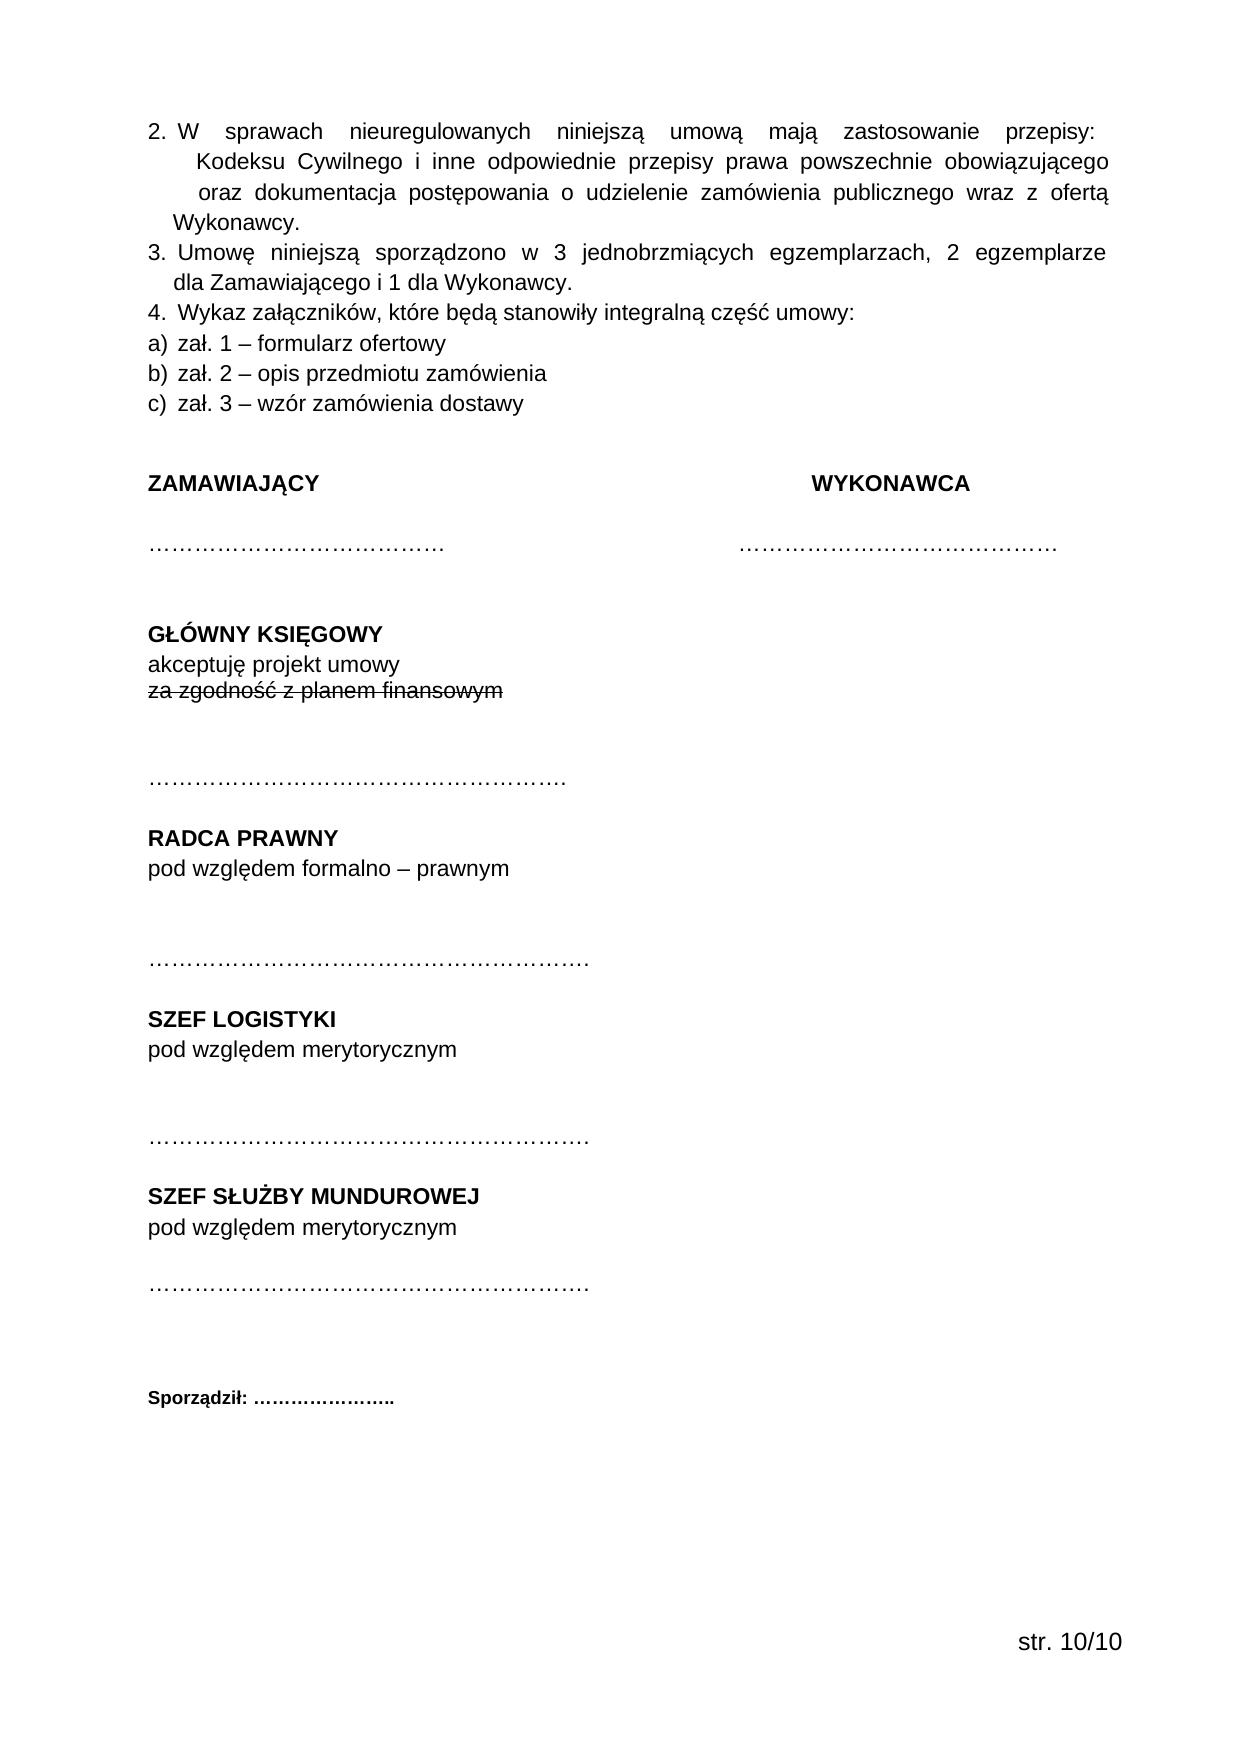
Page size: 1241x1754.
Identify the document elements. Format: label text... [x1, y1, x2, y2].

text Sporządził: ………………….. [148, 1386, 1122, 1408]
text ………………………………………………. [148, 764, 1122, 791]
list zał. 2 – opis przedmiotu zamówienia [148, 360, 1118, 386]
text SZEF LOGISTYKI [148, 1006, 1122, 1032]
text RADCA PRAWNY [148, 824, 1122, 851]
list zał. 1 – formularz ofertowy [148, 329, 1118, 356]
text …………………………………………………. [148, 1270, 1122, 1296]
text ZAMAWIAJĄCY WYKONAWCA [148, 470, 1122, 496]
text …………………………………………………. [148, 945, 1122, 972]
text za zgodność z planem finansowym [148, 677, 1122, 704]
text …………………………………………………. [148, 1123, 1122, 1149]
list zał. 3 – wzór zamówienia dostawy [148, 390, 1118, 416]
text akceptuję projekt umowy [148, 651, 1122, 677]
text pod względem formalno – prawnym [148, 855, 1122, 881]
list W sprawach nieuregulowanych niniejszą umową mają zastosowanie przepisy: Kodeksu Cywilnego i inne odpowiednie przepisy prawa powszechnie obowiązującego oraz dokumentacja postępowania o udzielenie zamówienia publicznego wraz z ofertą Wykonawcy. [148, 118, 1122, 235]
text pod względem merytorycznym [148, 1213, 1122, 1240]
text pod względem merytorycznym [148, 1036, 1122, 1062]
text ………………………………… …………………………………… [148, 530, 1122, 557]
list Wykaz załączników, które będą stanowiły integralną część umowy: [148, 299, 1118, 326]
text GŁÓWNY KSIĘGOWY [148, 621, 1122, 647]
list Umowę niniejszą sporządzono w 3 jednobrzmiących egzemplarzach, 2 egzemplarze dla Zamawiającego i 1 dla Wykonawcy. [148, 239, 1122, 296]
text SZEF SŁUŻBY MUNDUROWEJ [148, 1183, 1122, 1209]
